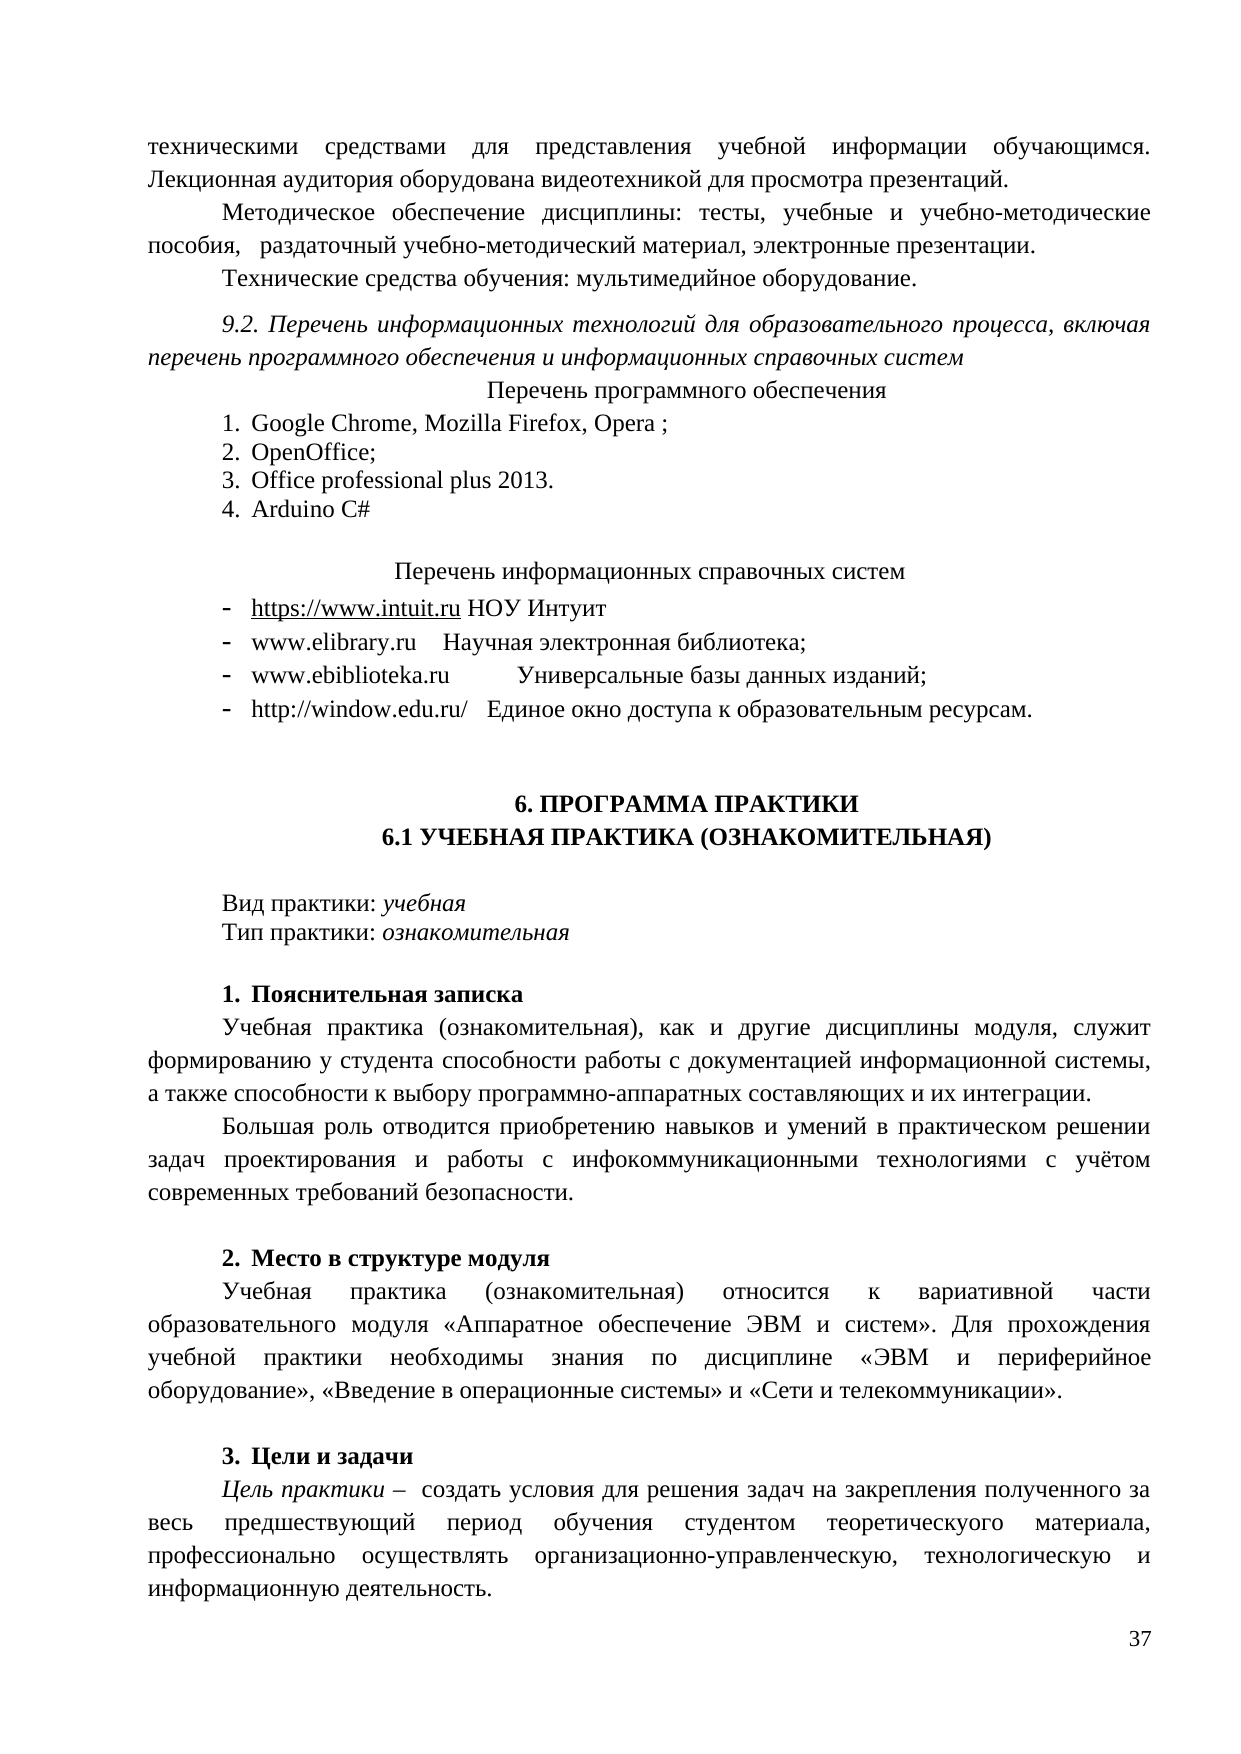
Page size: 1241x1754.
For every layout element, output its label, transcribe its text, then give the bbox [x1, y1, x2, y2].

list www.elibrary.ru Научная электронная библиотека; [148, 623, 1152, 656]
list OpenOffice; [222, 437, 1152, 466]
text Перечень программного обеспечения [148, 375, 1152, 404]
list Пояснительная записка [148, 979, 1152, 1008]
text Вид практики: учебная [148, 888, 1152, 917]
text 9.2. Перечень информационных технологий для образовательного процесса, включая перечень программного обеспечения и информационных справочных систем [148, 309, 1152, 371]
text Технические средства обучения: мультимедийное оборудование. [148, 263, 1152, 292]
text Учебная практика (ознакомительная) относится к вариативной части образовательного модуля «Аппаратное обеспечение ЭВМ и систем». Для прохождения учебной практики необходимы знания по дисциплине «ЭВМ и периферийное оборудование», «Введение в операционные системы» и «Сети и телекоммуникации». [148, 1276, 1152, 1404]
text 6. ПРОГРАММА ПРАКТИКИ [148, 789, 1152, 818]
text Большая роль отводится приобретению навыков и умений в практическом решении задач проектирования и работы с инфокоммуникационными технологиями с учётом современных требований безопасности. [148, 1111, 1152, 1206]
text Методическое обеспечение дисциплины: тесты, учебные и учебно-методические пособия, раздаточный учебно-методический материал, электронные презентации. [148, 197, 1152, 259]
text Перечень информационных справочных систем [148, 556, 1152, 585]
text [148, 131, 1152, 193]
text Учебная практика (ознакомительная), как и другие дисциплины модуля, служит формированию у студента способности работы с документацией информационной системы, а также способности к выбору программно-аппаратных составляющих и их интеграции. [148, 1012, 1152, 1107]
list https://www.intuit.ru НОУ Интуит [148, 589, 1152, 623]
list Office professional plus 2013. [222, 466, 1152, 494]
list Место в структуре модуля [148, 1243, 1152, 1272]
text Тип практики: ознакомительная [148, 917, 1152, 946]
list Цели и задачи [148, 1441, 1152, 1470]
list Google Chrome, Mozilla Firefox, Opera ; [222, 408, 1152, 437]
text Цель практики – создать условия для решения задач на закрепления полученного за весь предшествующий период обучения студентом теоретическуого материала, профессионально осуществлять организационно-управленческую, технологическую и информационную деятельность. [148, 1474, 1152, 1602]
list Arduino C# [222, 494, 1152, 523]
list www.ebiblioteka.ru Универсальные базы данных изданий; [148, 656, 1152, 690]
list http://window.edu.ru/ Единое окно доступа к образовательным ресурсам. [148, 690, 1152, 723]
text 6.1 УЧЕБНАЯ ПРАКТИКА (ОЗНАКОМИТЕЛЬНАЯ) [148, 822, 1152, 851]
